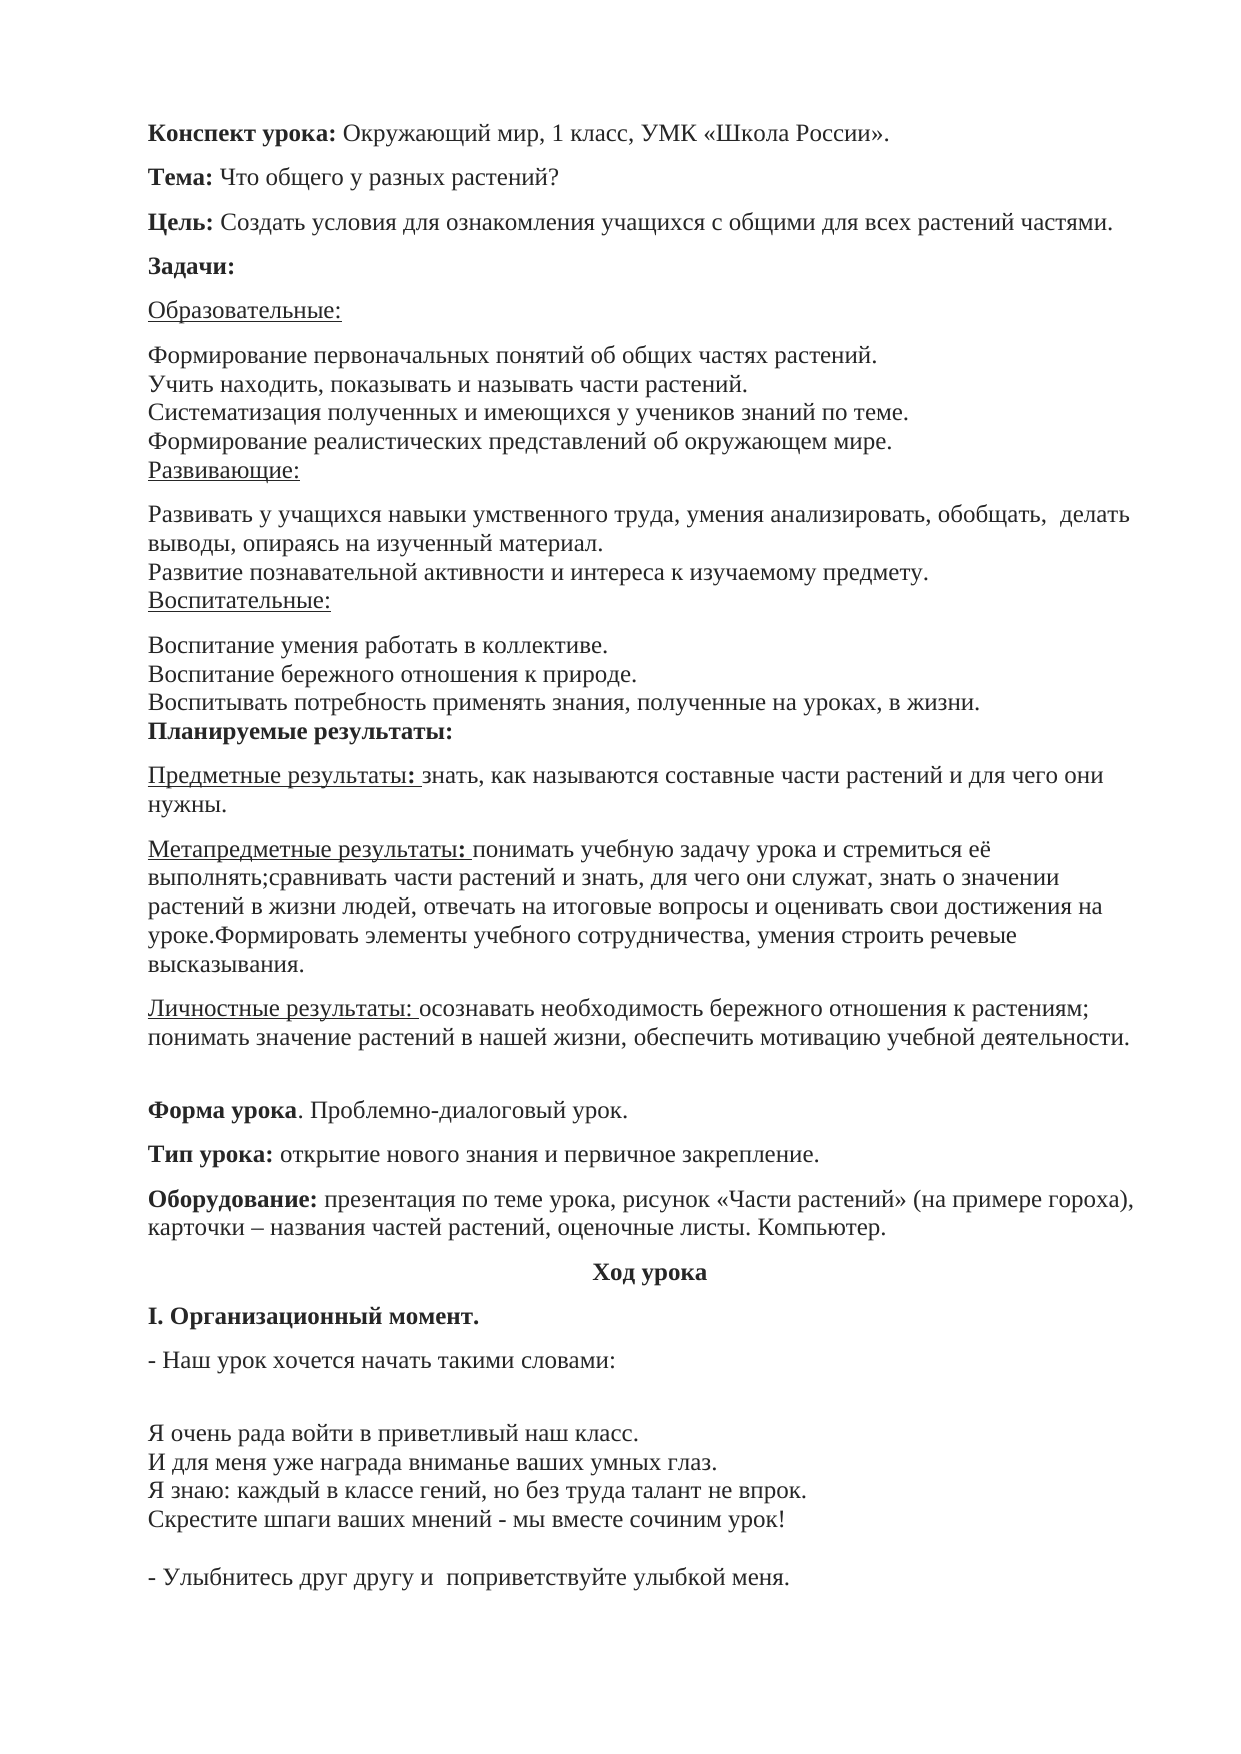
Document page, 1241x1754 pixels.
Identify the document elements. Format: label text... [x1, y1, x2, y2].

text Планируемые результаты: [148, 716, 1152, 745]
text Развивать у учащихся навыки умственного труда, умения анализировать, обобщать, делать выводы, опираясь на изученный материал. [148, 499, 1152, 557]
text Тема: Что общего у разных растений? [148, 162, 1152, 191]
text I. Организационный момент. [148, 1301, 1152, 1330]
text Личностные результаты: осознавать необходимость бережного отношения к растениям; понимать значение растений в нашей жизни, обеспечить мотивацию учебной деятельности. [148, 993, 1152, 1051]
text Оборудование: презентация по теме урока, рисунок «Части растений» (на примере гороха), карточки – названия частей растений, оценочные листы. Компьютер. [148, 1184, 1152, 1241]
text Воспитание умения работать в коллективе. [148, 630, 1152, 659]
text Задачи: [148, 251, 1152, 280]
text Формирование первоначальных понятий об общих частях растений. [148, 340, 1152, 369]
text Развитие познавательной активности и интереса к изучаемому предмету. [148, 557, 1152, 586]
text Ход урока [148, 1257, 1152, 1286]
text - Наш урок хочется начать такими словами: [148, 1346, 1152, 1402]
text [148, 1418, 1152, 1619]
text Воспитательные: [148, 586, 1152, 614]
text Предметные результаты: знать, как называются составные части растений и для чего они нужны. [148, 761, 1152, 818]
text Формирование реалистических представлений об окружающем мире. [148, 426, 1152, 455]
text Воспитание бережного отношения к природе. [148, 659, 1152, 687]
text Систематизация полученных и имеющихся у учеников знаний по теме. [148, 397, 1152, 426]
text Воспитывать потребность применять знания, полученные на уроках, в жизни. [148, 687, 1152, 716]
text Развивающие: [148, 455, 1152, 484]
text Метапредметные результаты: понимать учебную задачу урока и стремиться её выполнять;сравнивать части растений и знать, для чего они служат, знать о значении растений в жизни людей, отвечать на итоговые вопросы и оценивать свои достижения на уроке.Формировать элементы учебного сотрудничества, умения строить речевые высказывания. [148, 834, 1152, 977]
text Конспект урока: Окружающий мир, 1 класс, УМК «Школа России». [148, 118, 1152, 147]
text Образовательные: [148, 296, 1152, 324]
text Цель: Создать условия для ознакомления учащихся с общими для всех растений частями. [148, 207, 1152, 236]
text Тип урока: открытие нового знания и первичное закрепление. [148, 1139, 1152, 1168]
text Форма урока. Проблемно-диалоговый урок. [148, 1066, 1152, 1124]
text Учить находить, показывать и называть части растений. [148, 369, 1152, 397]
